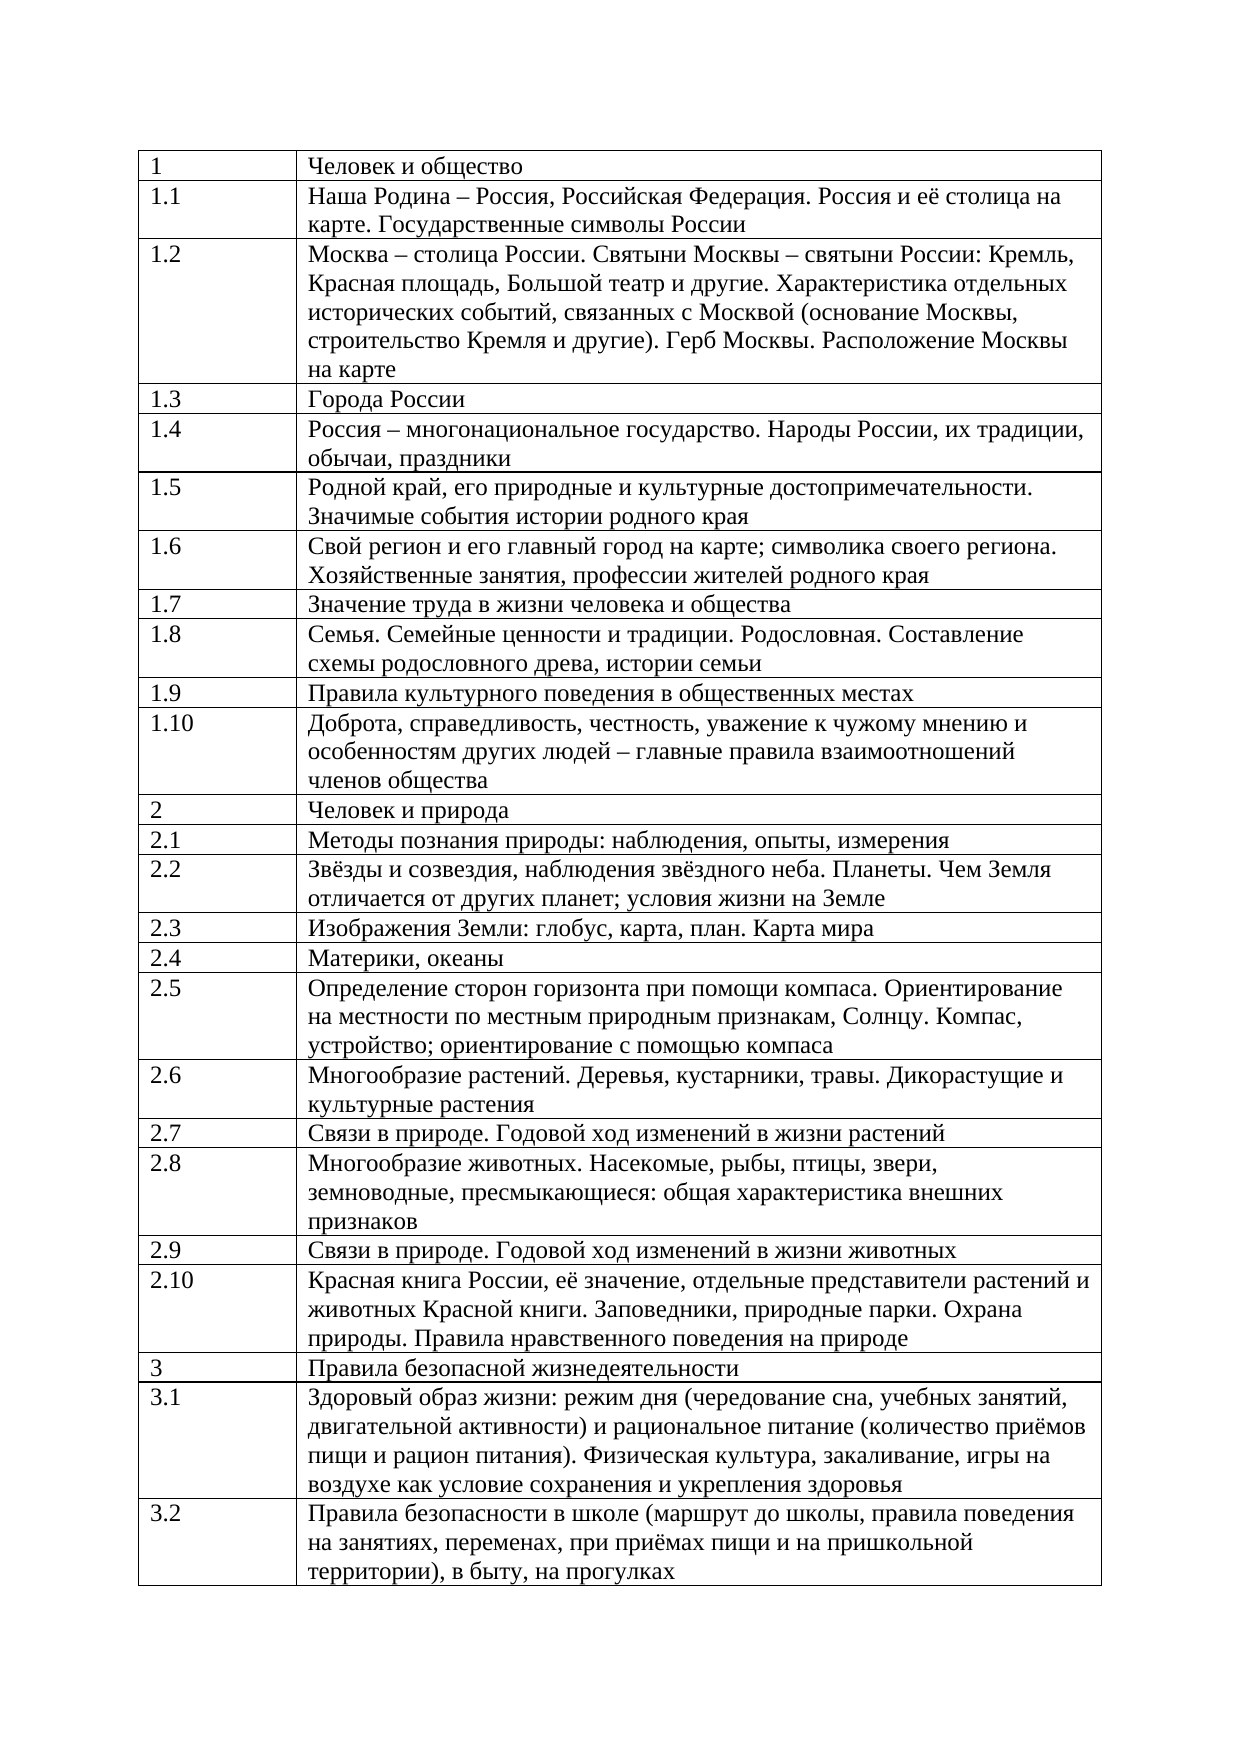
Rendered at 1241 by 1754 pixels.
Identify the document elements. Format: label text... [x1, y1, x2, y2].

table_cell 1.1 [139, 181, 296, 238]
table_cell 2.10 [139, 1265, 296, 1352]
table_cell Связи в природе. Годовой ход изменений в жизни растений [297, 1119, 1101, 1147]
table_cell 1 [139, 151, 296, 180]
table_cell Определение сторон горизонта при помощи компаса. Ориентирование на местности по местным природным признакам, Солнцу. Компас, устройство; ориентирование с помощью компаса [297, 973, 1101, 1059]
table_cell Материки, океаны [297, 943, 1101, 972]
table_cell Москва – столица России. Святыни Москвы – святыни России: Кремль, Красная площадь, Большой театр и другие. Характеристика отдельных исторических событий, связанных с Москвой (основание Москвы, строительство Кремля и другие). Герб Москвы. Расположение Москвы на карте [297, 239, 1101, 383]
table_cell Звёзды и созвездия, наблюдения звёздного неба. Планеты. Чем Земля отличается от других планет; условия жизни на Земле [297, 855, 1101, 912]
table_cell 1.9 [139, 678, 296, 707]
table_cell 2.6 [139, 1060, 296, 1117]
table_cell 2.8 [139, 1148, 296, 1234]
table_cell Связи в природе. Годовой ход изменений в жизни животных [297, 1236, 1101, 1264]
table_cell 2.2 [139, 855, 296, 912]
table_cell Правила безопасности в школе (маршрут до школы, правила поведения на занятиях, переменах, при приёмах пищи и на пришкольной территории), в быту, на прогулках [297, 1499, 1101, 1585]
table_cell Человек и общество [297, 151, 1101, 180]
table_cell 1.10 [139, 708, 296, 794]
table_cell 3.1 [139, 1383, 296, 1497]
table_cell 1.2 [139, 239, 296, 383]
table_cell 1.8 [139, 619, 296, 677]
table_cell Города России [297, 384, 1101, 413]
table_cell 3 [139, 1353, 296, 1381]
table_cell Россия – многонациональное государство. Народы России, их традиции, обычаи, праздники [297, 414, 1101, 471]
table_cell 1.6 [139, 531, 296, 588]
table_cell Наша Родина ‒ Россия, Российская Федерация. Россия и её столица на карте. Государственные символы России [297, 181, 1101, 238]
table_cell Методы познания природы: наблюдения, опыты, измерения [297, 825, 1101, 853]
table_cell 3.2 [139, 1499, 296, 1585]
table_cell Красная книга России, её значение, отдельные представители растений и животных Красной книги. Заповедники, природные парки. Охрана природы. Правила нравственного поведения на природе [297, 1265, 1101, 1352]
table_cell Многообразие растений. Деревья, кустарники, травы. Дикорастущие и культурные растения [297, 1060, 1101, 1117]
table_cell 2.9 [139, 1236, 296, 1264]
table_cell Правила безопасной жизнедеятельности [297, 1353, 1101, 1381]
table_cell Многообразие животных. Насекомые, рыбы, птицы, звери, земноводные, пресмыкающиеся: общая характеристика внешних признаков [297, 1148, 1101, 1234]
table_cell Доброта, справедливость, честность, уважение к чужому мнению и особенностям других людей – главные правила взаимоотношений членов общества [297, 708, 1101, 794]
table_cell 1.3 [139, 384, 296, 413]
table_cell 2.3 [139, 913, 296, 942]
table_cell Правила культурного поведения в общественных местах [297, 678, 1101, 707]
table_cell 2 [139, 795, 296, 824]
table_cell Изображения Земли: глобус, карта, план. Карта мира [297, 913, 1101, 942]
table_cell 2.1 [139, 825, 296, 853]
table_cell Здоровый образ жизни: режим дня (чередование сна, учебных занятий, двигательной активности) и рациональное питание (количество приёмов пищи и рацион питания). Физическая культура, закаливание, игры на воздухе как условие сохранения и укрепления здоровья [297, 1383, 1101, 1497]
table_cell 2.4 [139, 943, 296, 972]
table_cell 1.4 [139, 414, 296, 471]
table_cell Семья. Семейные ценности и традиции. Родословная. Составление схемы родословного древа, истории семьи [297, 619, 1101, 677]
table_cell Человек и природа [297, 795, 1101, 824]
table_cell 1.5 [139, 473, 296, 530]
table_cell 1.7 [139, 590, 296, 618]
table_cell 2.7 [139, 1119, 296, 1147]
table_cell Значение труда в жизни человека и общества [297, 590, 1101, 618]
table_cell 2.5 [139, 973, 296, 1059]
table_cell Свой регион и его главный город на карте; символика своего региона. Хозяйственные занятия, профессии жителей родного края [297, 531, 1101, 588]
table_cell Родной край, его природные и культурные достопримечательности. Значимые события истории родного края [297, 473, 1101, 530]
